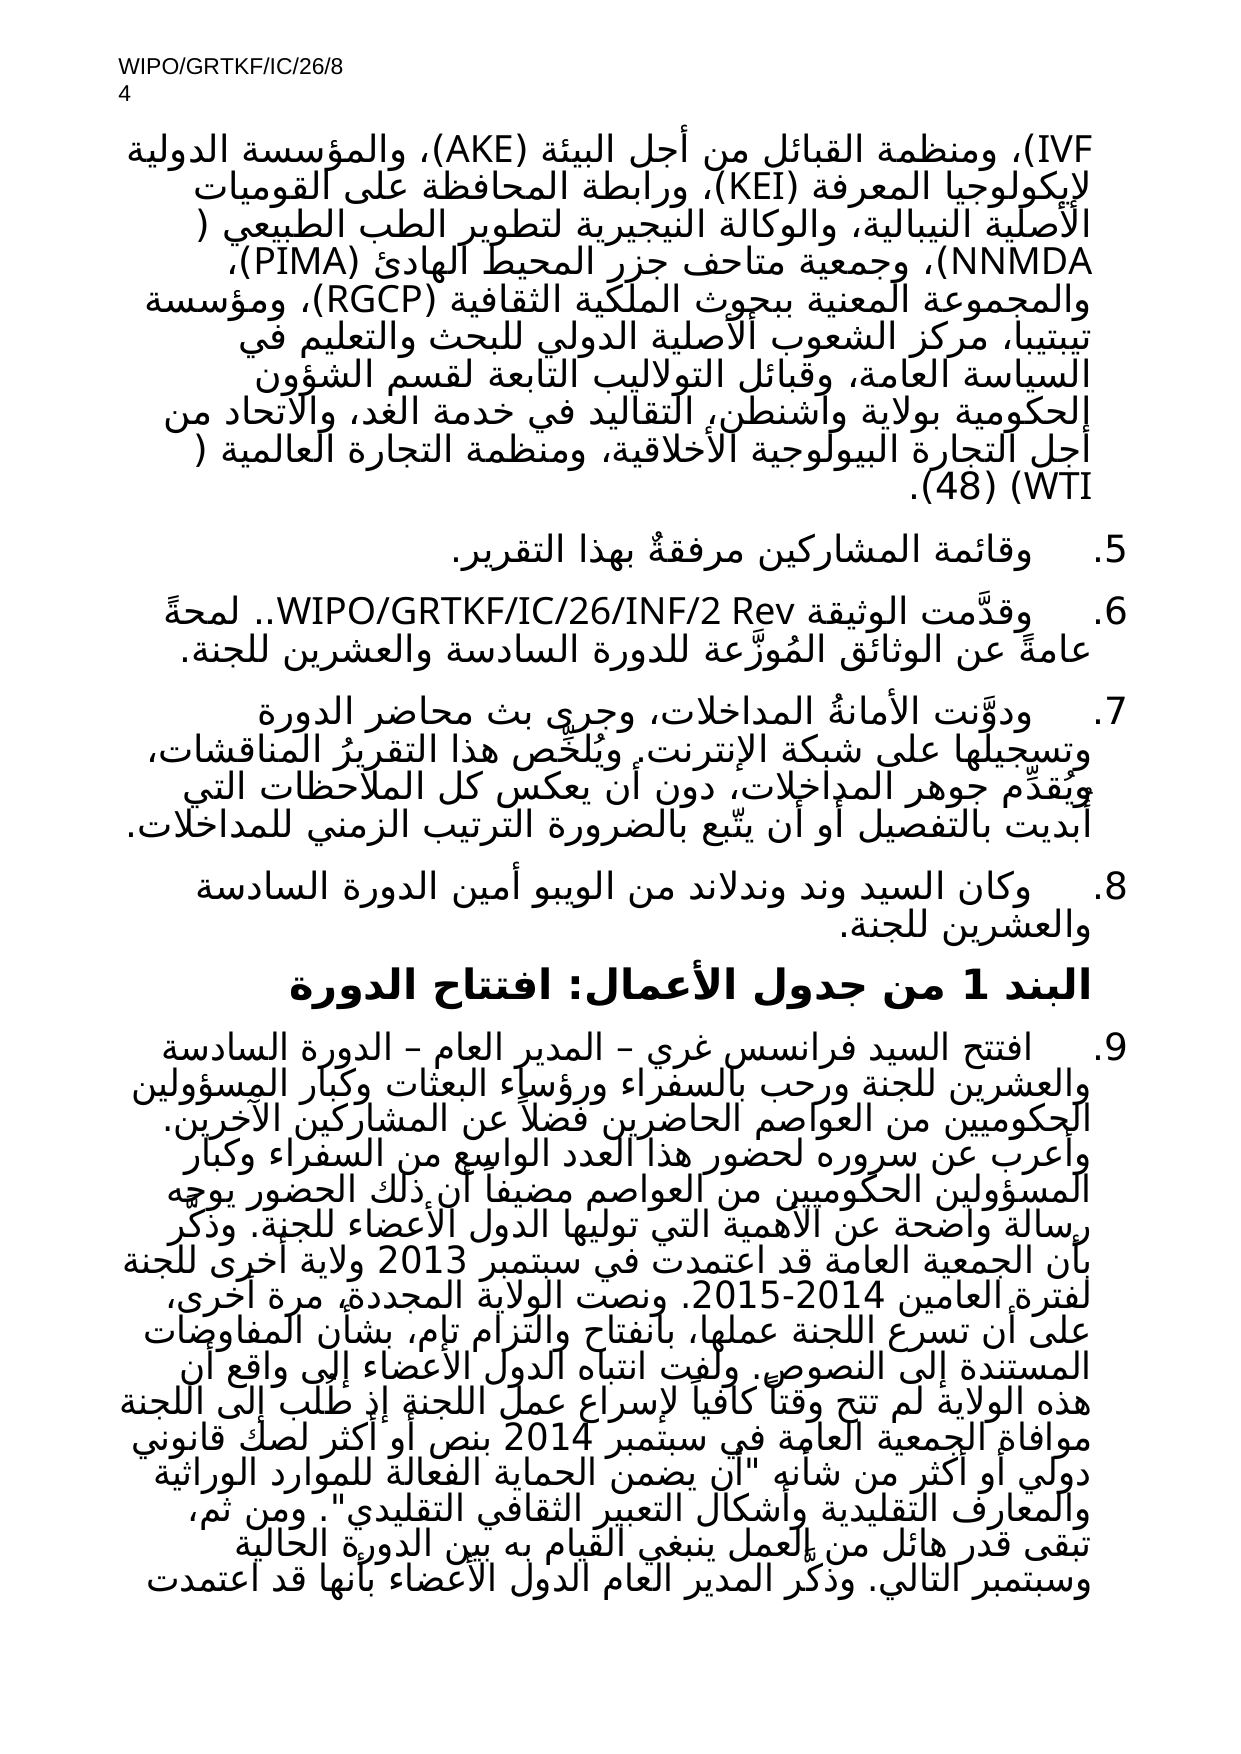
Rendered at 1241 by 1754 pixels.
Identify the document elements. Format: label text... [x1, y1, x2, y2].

list وقدَّمت الوثيقة WIPO/GRTKF/IC/26/INF/2 Rev.. لمحةً عامةً عن الوثائق المُوزَّعة للدورة السادسة والعشرين للجنة. [118, 595, 1092, 670]
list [118, 132, 1092, 507]
list وكان السيد وند وندلاند من الويبو أمين الدورة السادسة والعشرين للجنة. [118, 870, 1092, 945]
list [118, 1032, 1092, 1599]
list وقائمة المشاركين مرفقةٌ بهذا التقرير. [118, 532, 1092, 570]
text البند 1 من جدول الأعمال: افتتاح الدورة [118, 970, 1092, 1007]
list ودوَّنت الأمانةُ المداخلات، وجرى بث محاضر الدورة وتسجيلها على شبكة الإنترنت. ويُلخِّص هذا التقريرُ المناقشات، ويُقدِّم جوهر المداخلات، دون أن يعكس كل الملاحظات التي أُبديت بالتفصيل أو أن يتّبع بالضرورة الترتيب الزمني للمداخلات. [118, 695, 1092, 845]
